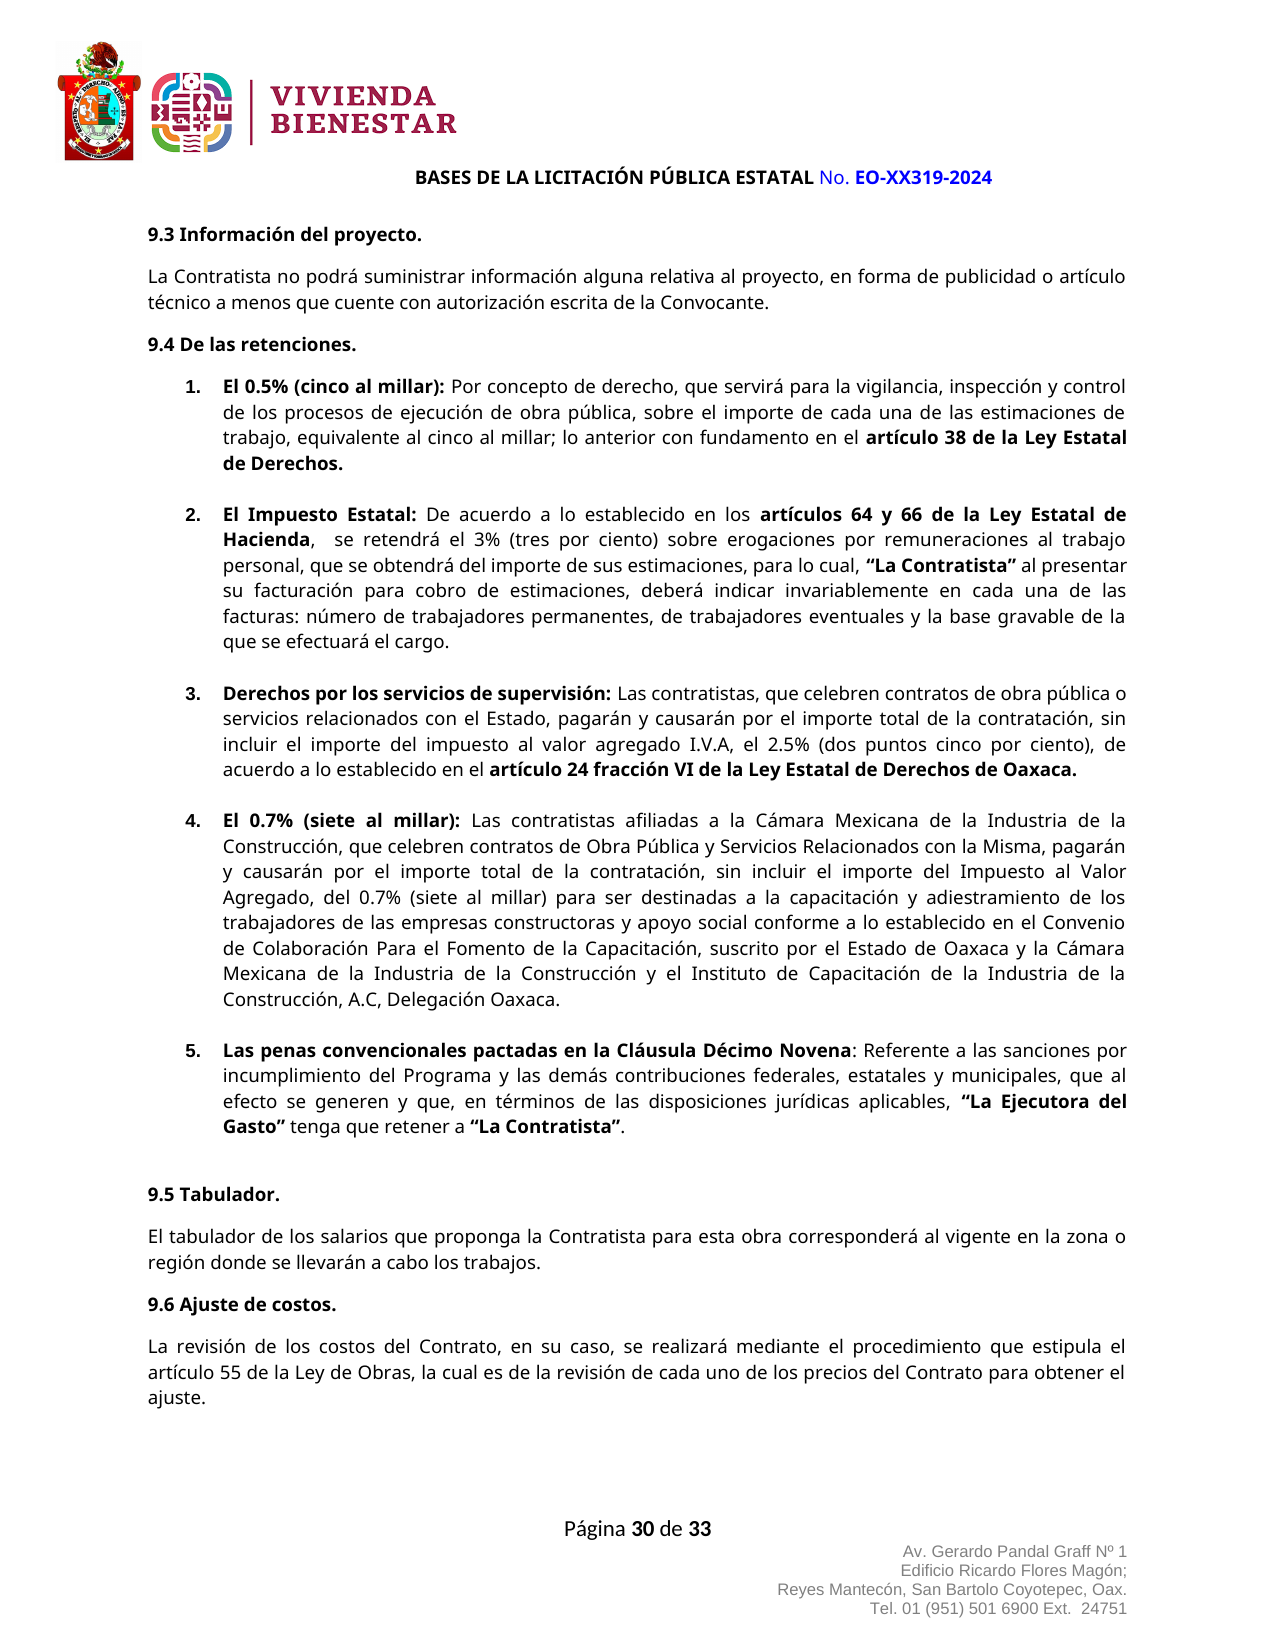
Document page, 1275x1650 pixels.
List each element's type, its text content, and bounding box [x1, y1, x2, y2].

list Derechos por los servicios de supervisión: Las contratistas, que celebren contratos de obra pública o servicios relacionados con el Estado, pagarán y causarán por el importe total de la contratación, sin incluir el importe del impuesto al valor agregado I.V.A, el 2.5% (dos puntos cinco por ciento), de acuerdo a lo establecido en el artículo 24 fracción VI de la Ley Estatal de Derechos de Oaxaca. [185, 680, 1127, 782]
text 9.5 Tabulador. [148, 1181, 1127, 1207]
text 9.4 De las retenciones. [148, 331, 1127, 357]
text El tabulador de los salarios que proponga la Contratista para esta obra corresponderá al vigente en la zona o región donde se llevarán a cabo los trabajos. [148, 1223, 1127, 1274]
text 9.3 Información del proyecto. [148, 221, 1127, 247]
list El 0.7% (siete al millar): Las contratistas afiliadas a la Cámara Mexicana de la Industria de la Construcción, que celebren contratos de Obra Pública y Servicios Relacionados con la Misma, pagarán y causarán por el importe total de la contratación, sin incluir el importe del Impuesto al Valor Agregado, del 0.7% (siete al millar) para ser destinadas a la capacitación y adiestramiento de los trabajadores de las empresas constructoras y apoyo social conforme a lo establecido en el Convenio de Colaboración Para el Fomento de la Capacitación, suscrito por el Estado de Oaxaca y la Cámara Mexicana de la Industria de la Construcción y el Instituto de Capacitación de la Industria de la Construcción, A.C, Delegación Oaxaca. [185, 807, 1127, 1012]
list El Impuesto Estatal: De acuerdo a lo establecido en los artículos 64 y 66 de la Ley Estatal de Hacienda, se retendrá el 3% (tres por ciento) sobre erogaciones por remuneraciones al trabajo personal, que se obtendrá del importe de sus estimaciones, para lo cual, “La Contratista” al presentar su facturación para cobro de estimaciones, deberá indicar invariablemente en cada una de las facturas: número de trabajadores permanentes, de trabajadores eventuales y la base gravable de la que se efectuará el cargo. [185, 501, 1127, 654]
text La Contratista no podrá suministrar información alguna relativa al proyecto, en forma de publicidad o artículo técnico a menos que cuente con autorización escrita de la Convocante. [148, 264, 1127, 315]
text La revisión de los costos del Contrato, en su caso, se realizará mediante el procedimiento que estipula el artículo 55 de la Ley de Obras, la cual es de la revisión de cada uno de los precios del Contrato para obtener el ajuste. [148, 1333, 1127, 1410]
list Las penas convencionales pactadas en la Cláusula Décimo Novena: Referente a las sanciones por incumplimiento del Programa y las demás contribuciones federales, estatales y municipales, que al efecto se generen y que, en términos de las disposiciones jurídicas aplicables, “La Ejecutora del Gasto” tenga que retener a “La Contratista”. [185, 1037, 1127, 1139]
picture [147, 64, 473, 161]
text 9.6 Ajuste de costos. [148, 1291, 1127, 1317]
picture [55, 41, 143, 163]
list El 0.5% (cinco al millar): Por concepto de derecho, que servirá para la vigilancia, inspección y control de los procesos de ejecución de obra pública, sobre el importe de cada una de las estimaciones de trabajo, equivalente al cinco al millar; lo anterior con fundamento en el artículo 38 de la Ley Estatal de Derechos. [185, 373, 1127, 476]
